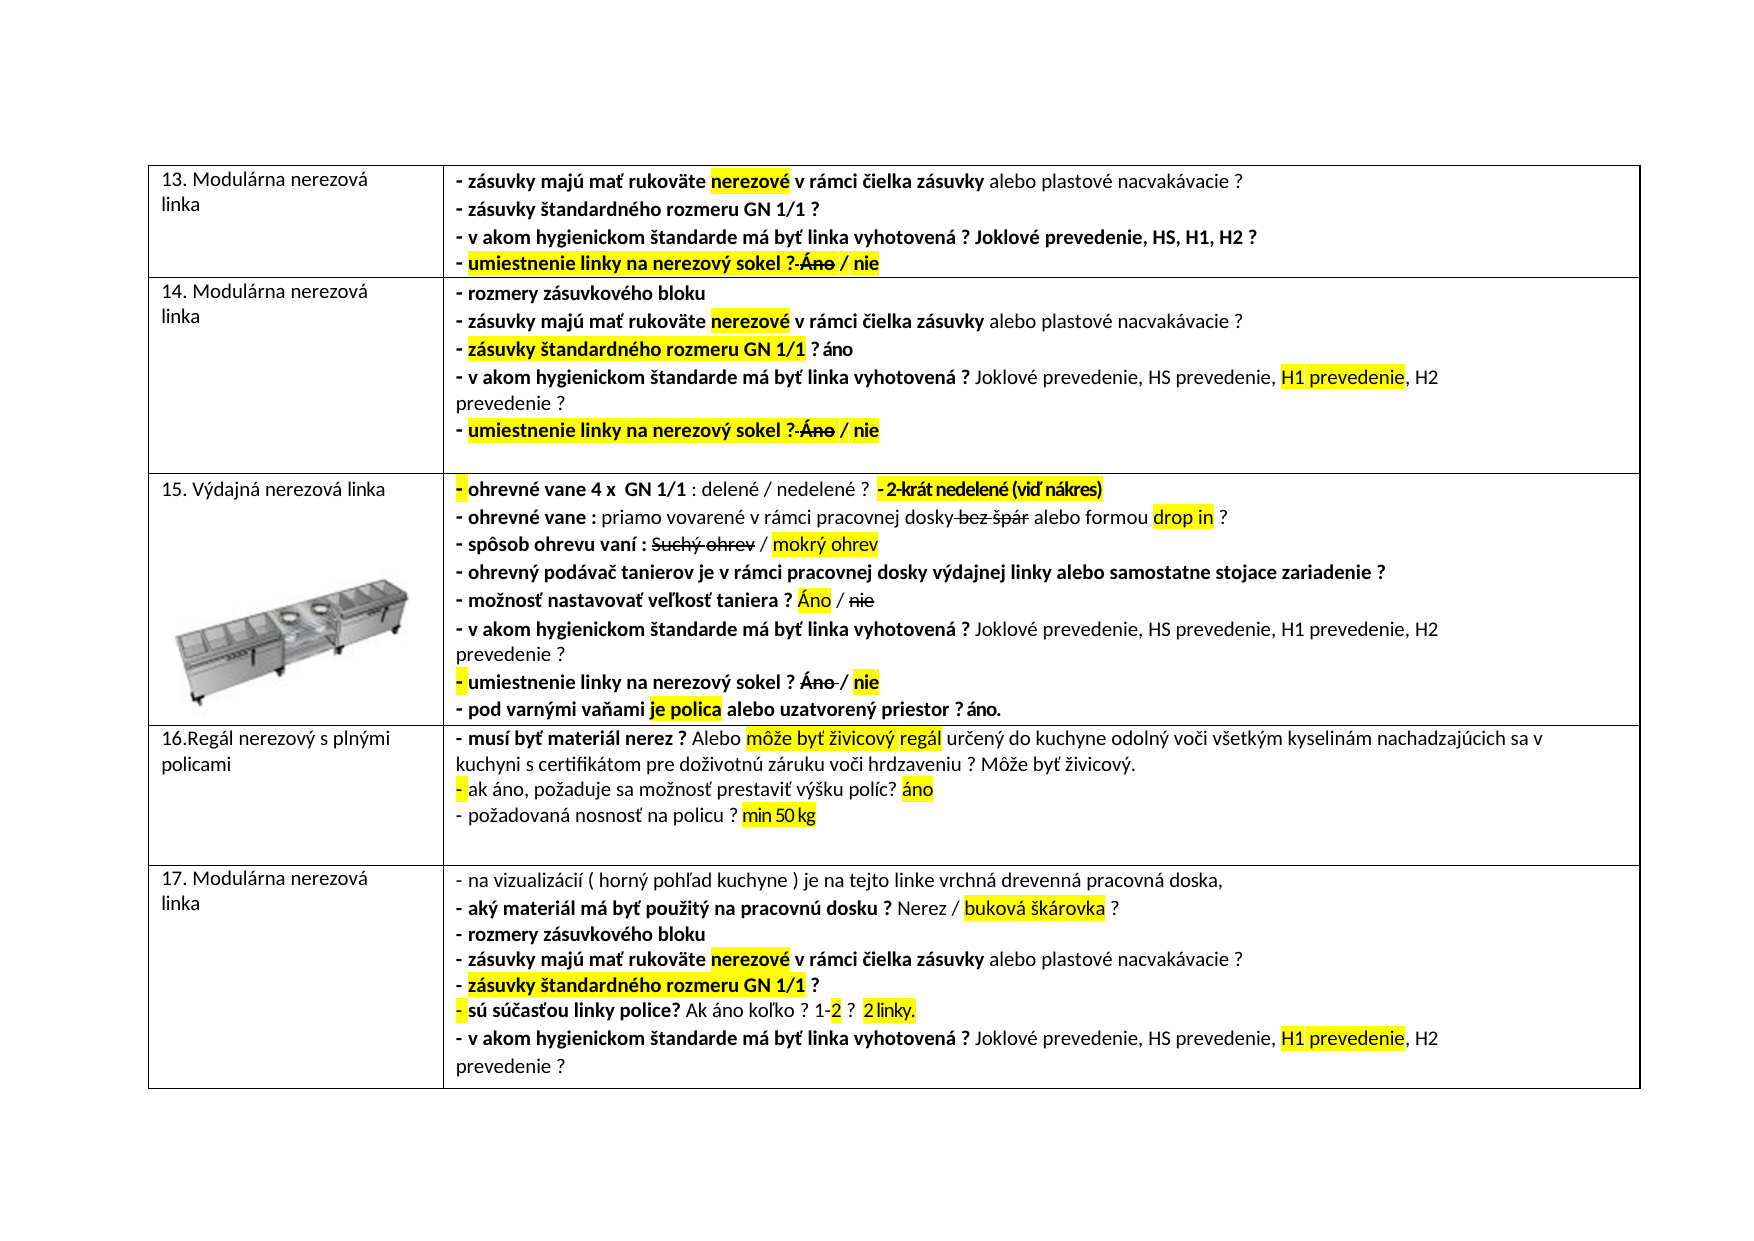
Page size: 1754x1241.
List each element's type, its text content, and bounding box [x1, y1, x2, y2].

table_cell musí byť materiál nerez ? Alebo môže byť živicový regál určený do kuchyne odolný voči všetkým kyselinám nachadzajúcich sa v kuchyni s certifikátom pre doživotnú záruku voči hrdzaveniu ? Môže byť živicový. ak áno, požaduje sa možnosť prestaviť výšku políc? áno požadovaná nosnosť na policu ? min 50 kg [444, 726, 1639, 864]
table_cell 17. Modulárna nerezová linka [149, 866, 443, 1088]
table_header zásuvky majú mať rukoväte nerezové v rámci čielka zásuvky alebo plastové nacvakávacie ? zásuvky štandardného rozmeru GN 1/1 ? v akom hygienickom štandarde má byť linka vyhotovená ? Joklové prevedenie, HS, H1, H2 ? umiestnenie linky na nerezový sokel ? Áno / nie [444, 166, 1639, 277]
table_cell 16.Regál nerezový s plnými policami [149, 726, 443, 864]
table_header 13. Modulárna nerezová linka [149, 166, 443, 277]
table_cell ohrevné vane 4 x GN 1/1 : delené / nedelené ? - 2-krát nedelené (viď nákres) ohrevné vane : priamo vovarené v rámci pracovnej dosky bez špár alebo formou drop in ? spôsob ohrevu vaní : Suchý ohrev / mokrý ohrev ohrevný podávač tanierov je v rámci pracovnej dosky výdajnej linky alebo samostatne stojace zariadenie ? možnosť nastavovať veľkosť taniera ? Áno / nie v akom hygienickom štandarde má byť linka vyhotovená ? Joklové prevedenie, HS prevedenie, H1 prevedenie, H2 prevedenie ? umiestnenie linky na nerezový sokel ? Áno / nie pod varnými vaňami je polica alebo uzatvorený priestor ? áno. [444, 474, 1639, 724]
table_cell 14. Modulárna nerezová linka [149, 278, 443, 473]
picture [169, 555, 420, 714]
table_cell rozmery zásuvkového bloku zásuvky majú mať rukoväte nerezové v rámci čielka zásuvky alebo plastové nacvakávacie ? zásuvky štandardného rozmeru GN 1/1 ? áno v akom hygienickom štandarde má byť linka vyhotovená ? Joklové prevedenie, HS prevedenie, H1 prevedenie, H2 prevedenie ? umiestnenie linky na nerezový sokel ? Áno / nie [444, 278, 1639, 473]
table_cell 15. Výdajná nerezová linka [149, 474, 443, 724]
table_cell na vizualizácií ( horný pohľad kuchyne ) je na tejto linke vrchná drevenná pracovná doska, aký materiál má byť použitý na pracovnú dosku ? Nerez / buková škárovka ? rozmery zásuvkového bloku zásuvky majú mať rukoväte nerezové v rámci čielka zásuvky alebo plastové nacvakávacie ? zásuvky štandardného rozmeru GN 1/1 ? sú súčasťou linky police? Ak áno koľko ? 1-2 ? 2 linky. v akom hygienickom štandarde má byť linka vyhotovená ? Joklové prevedenie, HS prevedenie, H1 prevedenie, H2 prevedenie ? [444, 866, 1639, 1088]
